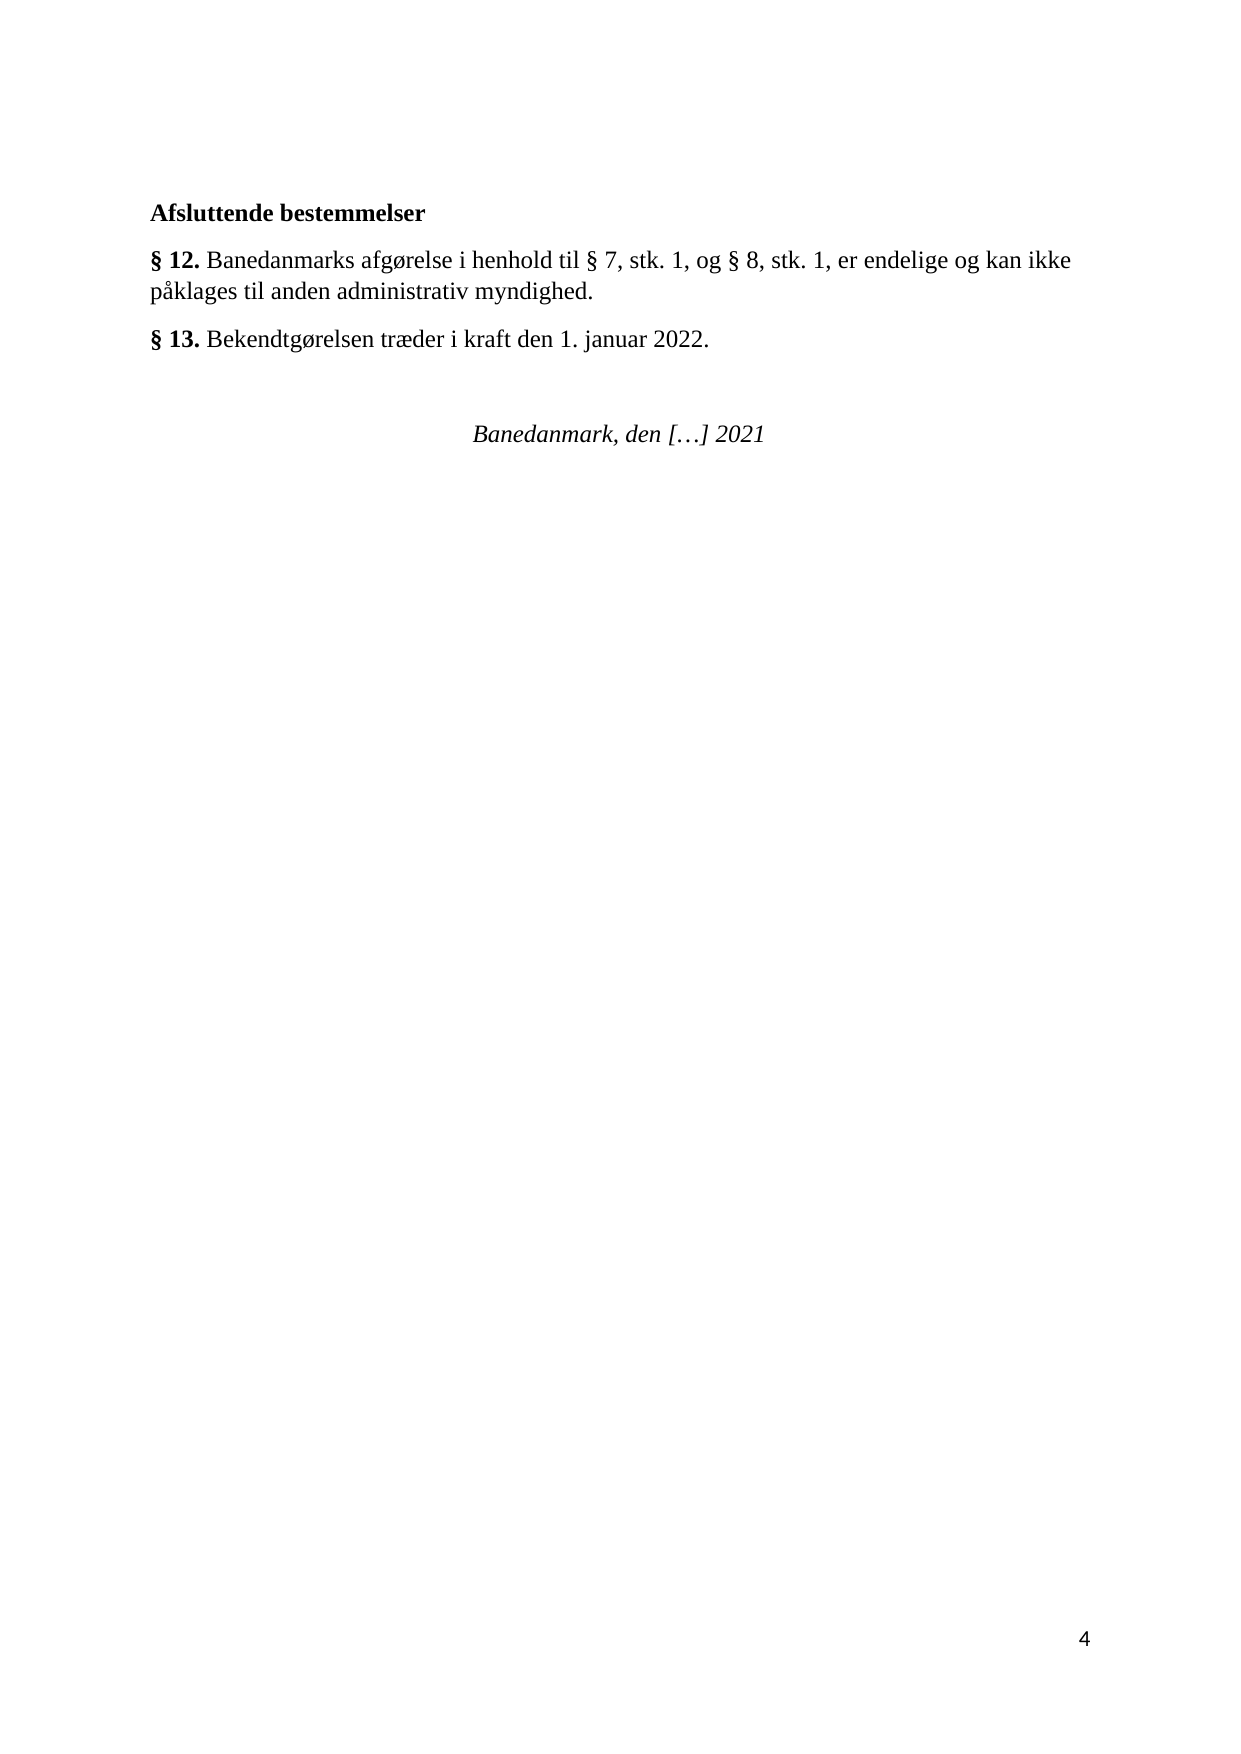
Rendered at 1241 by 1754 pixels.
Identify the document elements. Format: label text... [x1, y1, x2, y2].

text Banedanmark, den […] 2021 [150, 419, 1090, 448]
text § 13. Bekendtgørelsen træder i kraft den 1. januar 2022. [150, 324, 1090, 353]
text § 12. Banedanmarks afgørelse i henhold til § 7, stk. 1, og § 8, stk. 1, er endelige og kan ikke påklages til anden administrativ myndighed. [150, 245, 1090, 305]
text Afsluttende bestemmelser [150, 198, 1090, 226]
